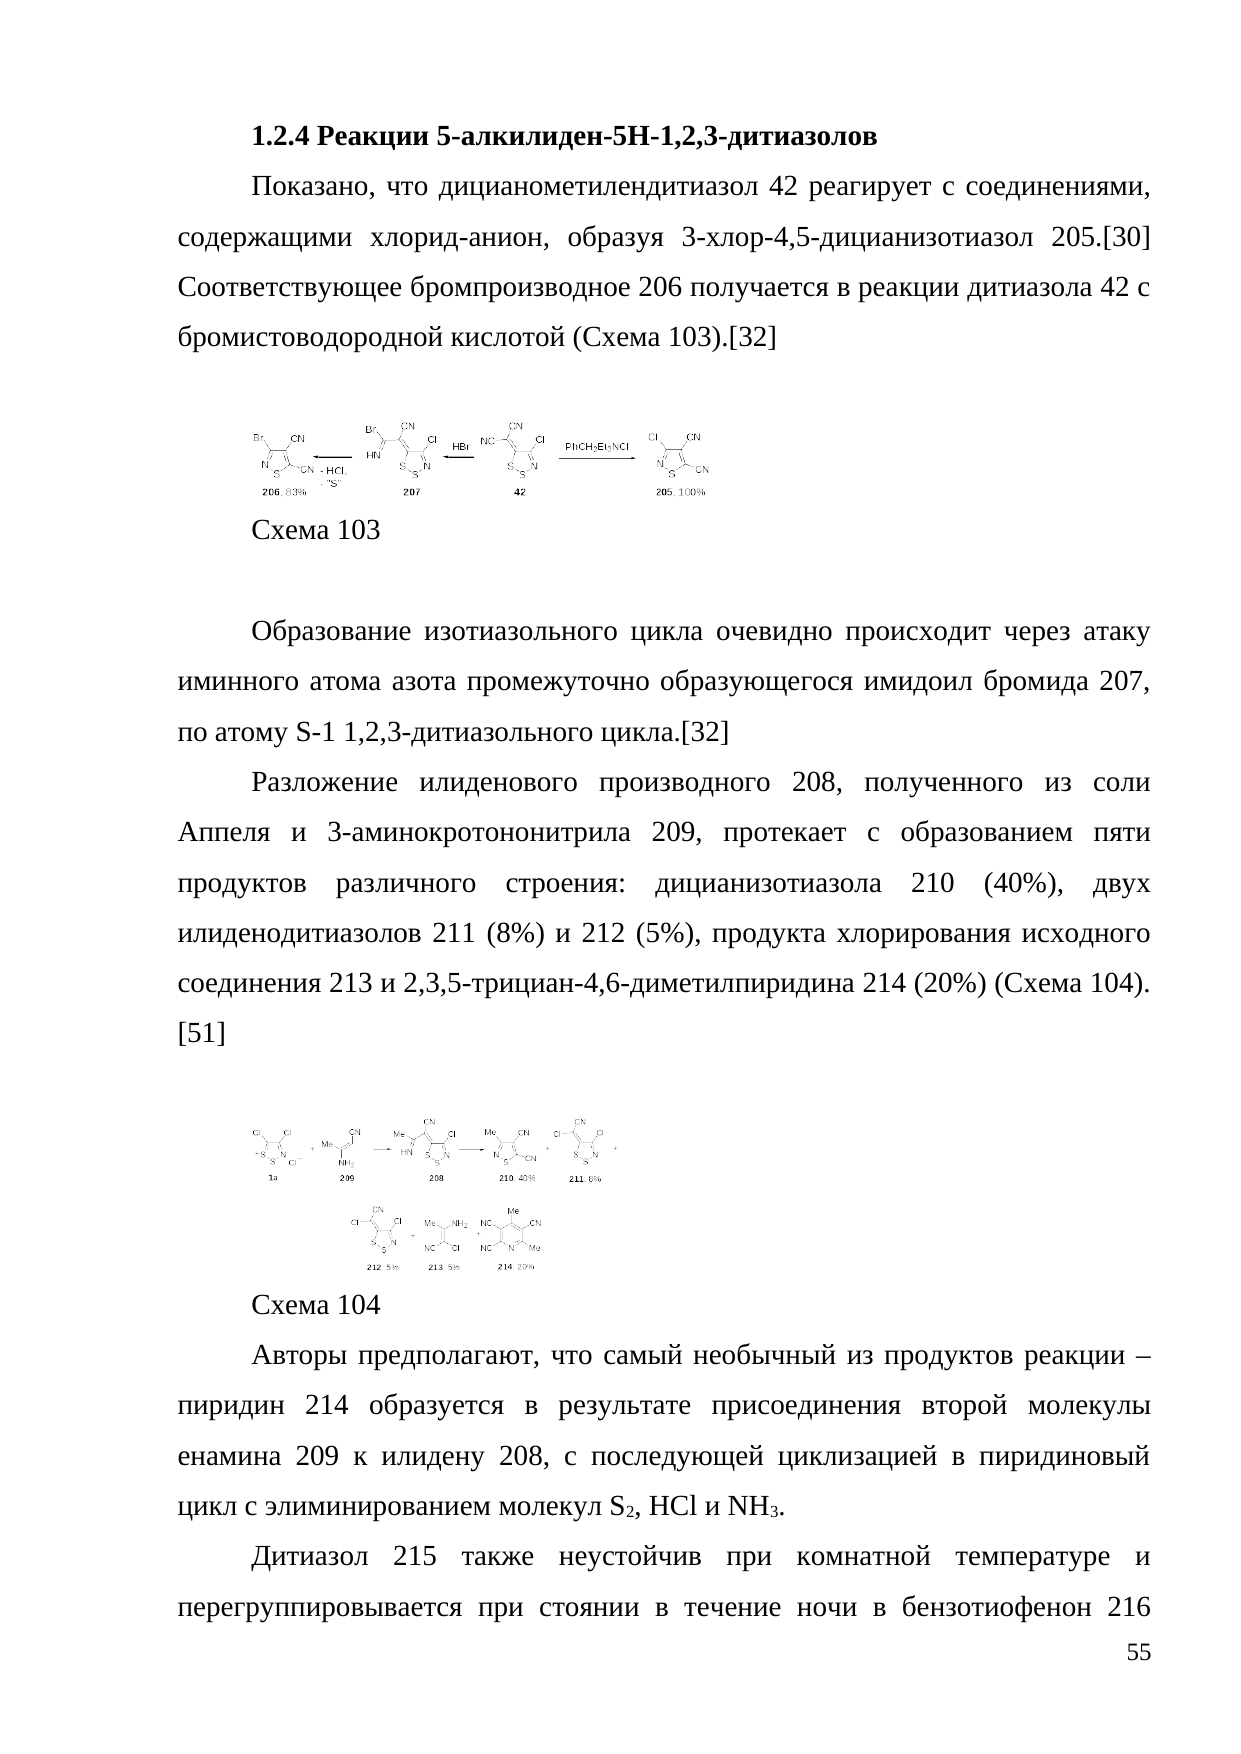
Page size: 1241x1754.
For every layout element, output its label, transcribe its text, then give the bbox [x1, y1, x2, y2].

text Разложение илиденового производного 208, полученного из соли Аппеля и 3-аминокротононитрила 209, протекает с образованием пяти продуктов различного строения: дицианизотиазола 210 (40%), двух илиденодитиазолов 211 (8%) и 212 (5%), продукта хлорирования исходного соединения 213 и 2,3,5-трициан-4,6-диметилпиридина 214 (20%) (Схема 104).[51] [177, 764, 1152, 1049]
text Схема 104 [177, 1287, 1152, 1320]
text Схема 103 [177, 512, 1152, 546]
subtitle 1.2.4 Реакции 5-алкилиден-5Н-1,2,3-дитиазолов [177, 118, 1152, 152]
text Авторы предполагают, что самый необычный из продуктов реакции – пиридин 214 образуется в результате присоединения второй молекулы енамина 209 к илидену 208, с последующей циклизацией в пиридиновый цикл с элиминированием молекул S2, HCl и NH3. [177, 1337, 1152, 1522]
text Показано, что дицианометилендитиазол 42 реагирует с соединениями, содержащими хлорид-анион, образуя 3-хлор-4,5-дицианизотиазол 205.[30] Соответствующее бромпроизводное 206 получается в реакции дитиазола 42 с бромистоводородной кислотой (Схема 103).[32] [177, 168, 1152, 353]
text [177, 1538, 1152, 1622]
text Образование изотиазольного цикла очевидно происходит через атаку иминного атома азота промежуточно образующегося имидоил бромида 207, по атому S-1 1,2,3-дитиазольного цикла.[32] [177, 613, 1152, 747]
